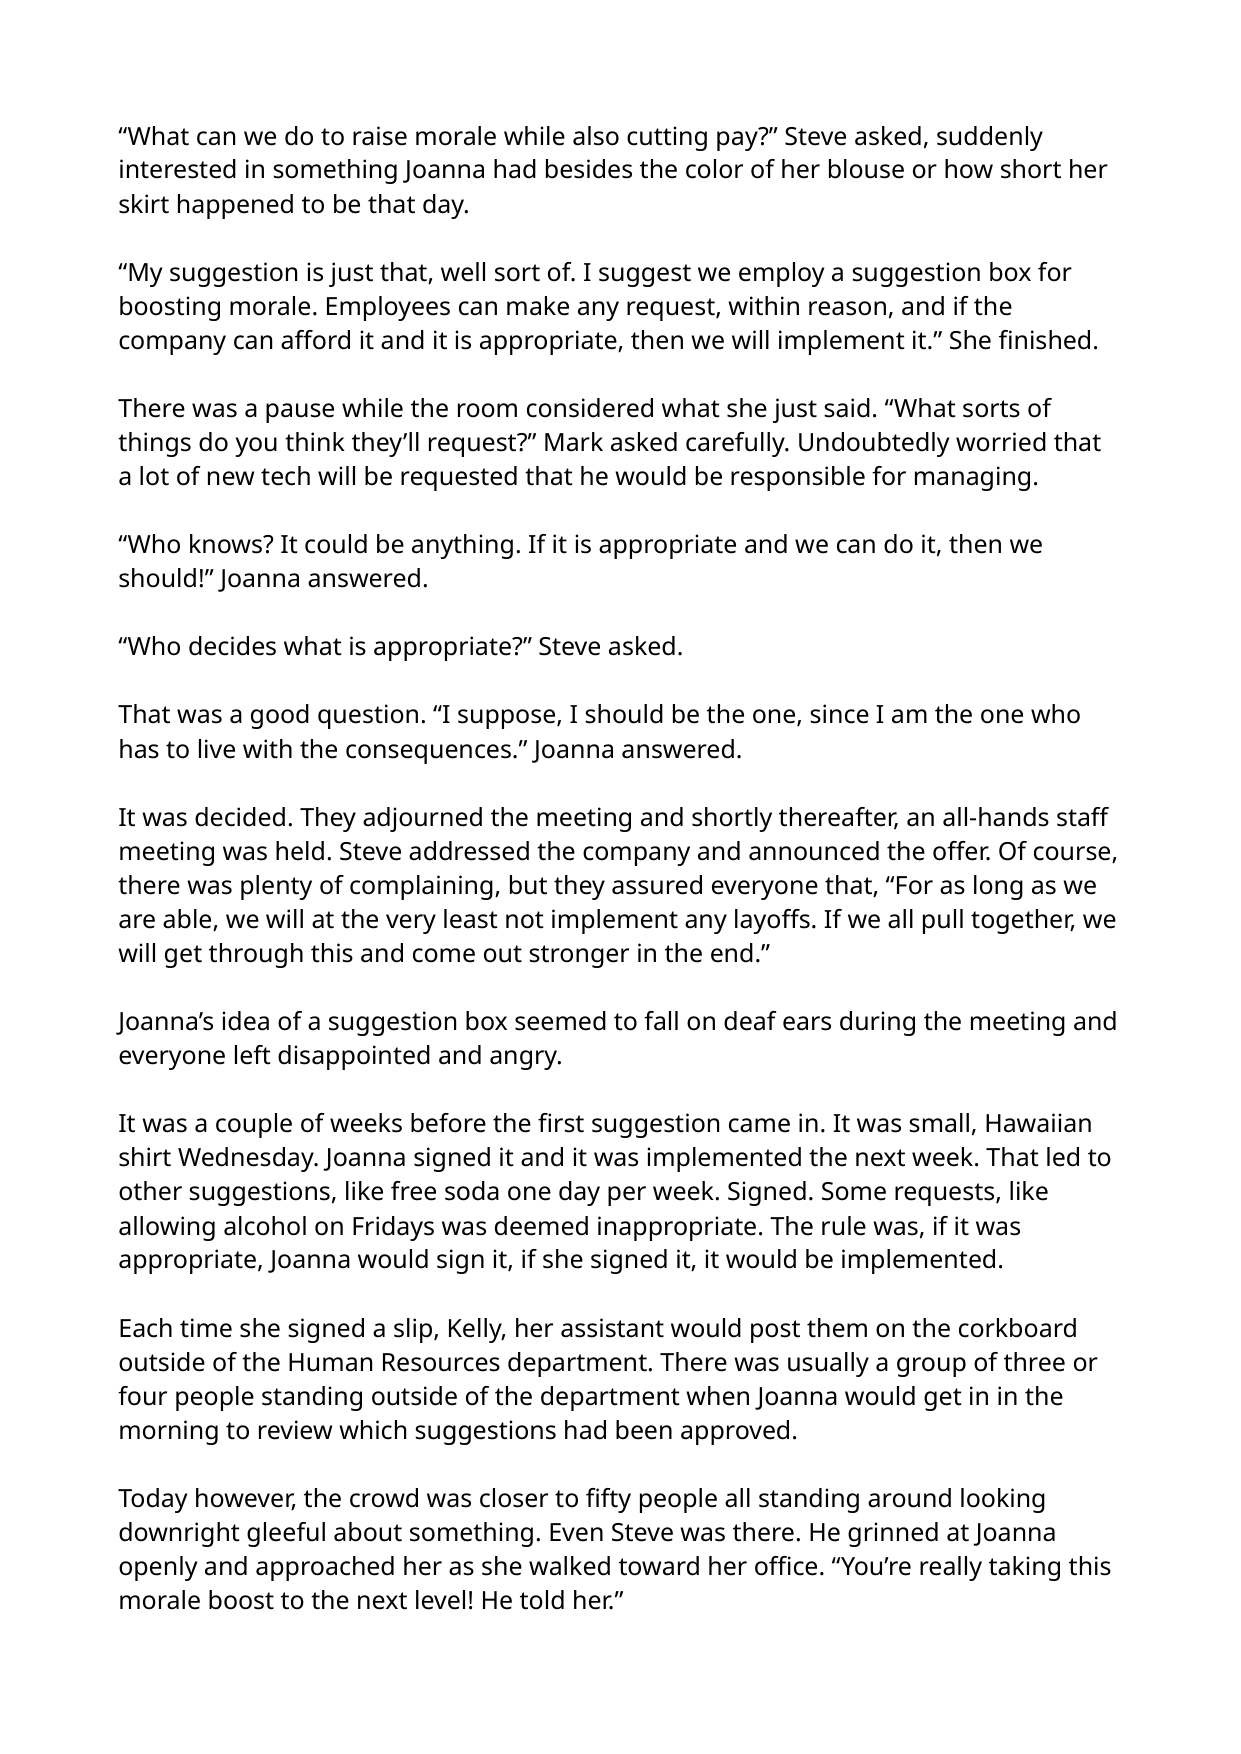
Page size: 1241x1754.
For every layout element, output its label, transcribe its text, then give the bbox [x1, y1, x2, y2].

text Each time she signed a slip, Kelly, her assistant would post them on the corkboard outside of the Human Resources department. There was usually a group of three or four people standing outside of the department when Joanna would get in in the morning to review which suggestions had been approved. [118, 1310, 1122, 1447]
text It was a couple of weeks before the first suggestion came in. It was small, Hawaiian shirt Wednesday. Joanna signed it and it was implemented the next week. That led to other suggestions, like free soda one day per week. Signed. Some requests, like allowing alcohol on Fridays was deemed inappropriate. The rule was, if it was appropriate, Joanna would sign it, if she signed it, it would be implemented. [118, 1106, 1122, 1276]
text That was a good question. “I suppose, I should be the one, since I am the one who has to live with the consequences.” Joanna answered. [118, 697, 1122, 765]
text “My suggestion is just that, well sort of. I suggest we employ a suggestion box for boosting morale. Employees can make any request, within reason, and if the company can afford it and it is appropriate, then we will implement it.” She finished. [118, 254, 1122, 357]
text Today however, the crowd was closer to fifty people all standing around looking downright gleeful about something. Even Steve was there. He grinned at Joanna openly and approached her as she walked toward her office. “You’re really taking this morale boost to the next level! He told her.” [118, 1481, 1122, 1617]
text “Who decides what is appropriate?” Steve asked. [118, 629, 1122, 663]
text Joanna’s idea of a suggestion box seemed to fall on deaf ears during the meeting and everyone left disappointed and angry. [118, 1004, 1122, 1072]
text It was decided. They adjourned the meeting and shortly thereafter, an all-hands staff meeting was held. Steve addressed the company and announced the offer. Of course, there was plenty of complaining, but they assured everyone that, “For as long as we are able, we will at the very least not implement any layoffs. If we all pull together, we will get through this and come out stronger in the end.” [118, 799, 1122, 970]
text “Who knows? It could be anything. If it is appropriate and we can do it, then we should!” Joanna answered. [118, 527, 1122, 595]
text “What can we do to raise morale while also cutting pay?” Steve asked, suddenly interested in something Joanna had besides the color of her blouse or how short her skirt happened to be that day. [118, 118, 1122, 220]
text There was a pause while the room considered what she just said. “What sorts of things do you think they’ll request?” Mark asked carefully. Undoubtedly worried that a lot of new tech will be requested that he would be responsible for managing. [118, 391, 1122, 493]
